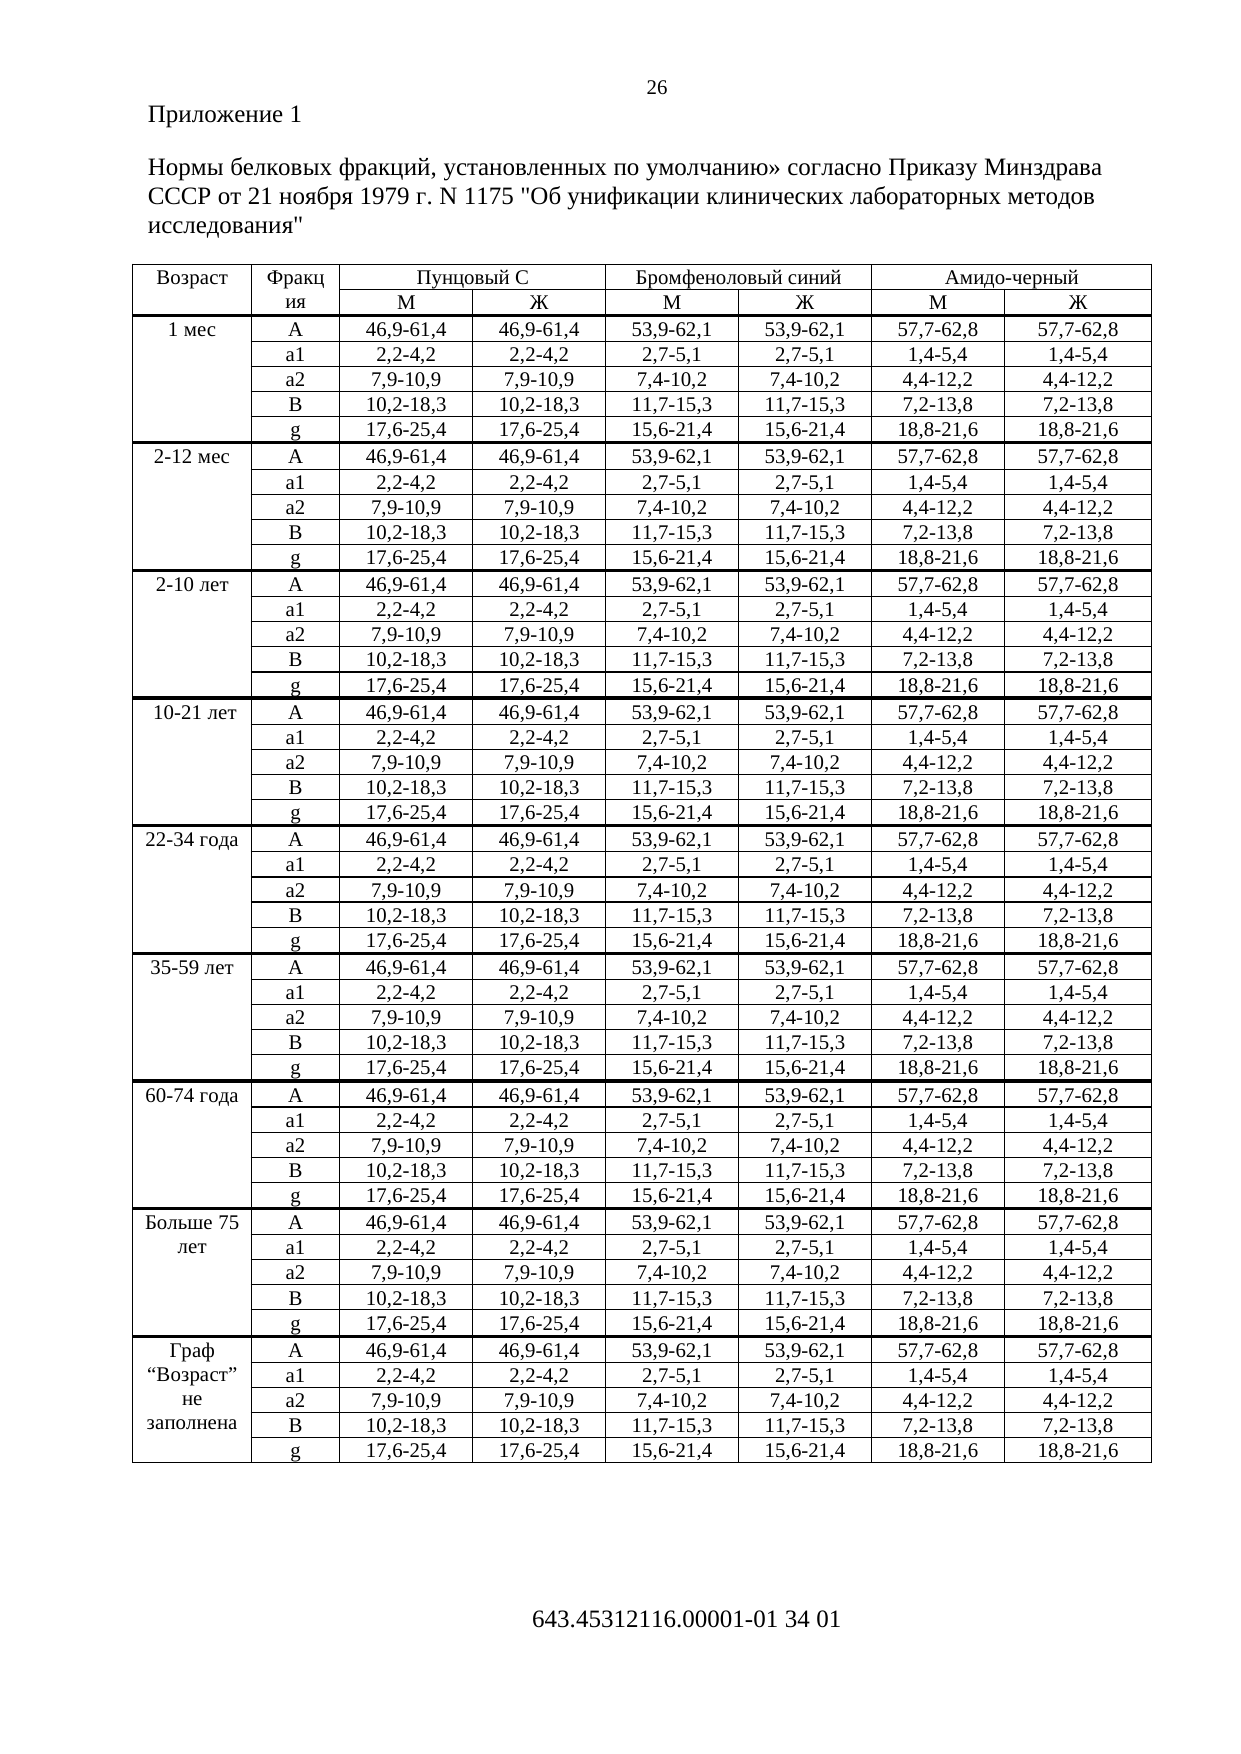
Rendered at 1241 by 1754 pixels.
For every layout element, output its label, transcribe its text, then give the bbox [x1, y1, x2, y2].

table_header Фракция [252, 265, 339, 314]
table_cell 17,6-25,4 [340, 1310, 472, 1334]
table_cell B [252, 775, 339, 799]
table_cell а1 [252, 342, 339, 366]
table_cell 7,4-10,2 [739, 878, 871, 901]
table_cell 2,7-5,1 [606, 342, 738, 366]
table_cell 1,4-5,4 [872, 342, 1004, 366]
table_cell 10,2-18,3 [473, 520, 605, 544]
table_cell 4,4-12,2 [1005, 1133, 1151, 1157]
table_cell а1 [252, 470, 339, 493]
table_cell 4,4-12,2 [872, 367, 1004, 391]
table_cell 7,4-10,2 [739, 1005, 871, 1029]
table_cell 2,7-5,1 [606, 1235, 738, 1259]
table_cell 1,4-5,4 [872, 725, 1004, 749]
table_cell А [252, 955, 339, 979]
table_cell 46,9-61,4 [473, 700, 605, 724]
table_cell B [252, 520, 339, 544]
table_cell 1,4-5,4 [1005, 342, 1151, 366]
table_cell 18,8-21,6 [872, 545, 1004, 569]
table_cell 10,2-18,3 [473, 1285, 605, 1309]
table_cell 46,9-61,4 [473, 1210, 605, 1234]
table_cell А [252, 317, 339, 341]
table_cell 11,7-15,3 [739, 647, 871, 671]
table_cell 15,6-21,4 [739, 1055, 871, 1079]
table_cell 7,4-10,2 [606, 495, 738, 519]
table_cell 4,4-12,2 [1005, 1005, 1151, 1029]
table_cell 7,2-13,8 [1005, 392, 1151, 416]
table_cell 10,2-18,3 [340, 1030, 472, 1054]
table_cell 10,2-18,3 [473, 1158, 605, 1182]
table_cell 4,4-12,2 [872, 1388, 1004, 1412]
table_cell Ж [739, 290, 871, 314]
table_cell g [252, 1438, 339, 1462]
table_cell 17,6-25,4 [473, 545, 605, 569]
table_cell М [340, 290, 472, 314]
table_cell 11,7-15,3 [606, 1030, 738, 1054]
table_cell 18,8-21,6 [872, 417, 1004, 441]
table_cell 2,7-5,1 [739, 597, 871, 621]
table_cell 18,8-21,6 [1005, 1310, 1151, 1334]
table_cell 2,2-4,2 [473, 342, 605, 366]
table_cell 18,8-21,6 [1005, 545, 1151, 569]
table_header Амидо-черный [872, 265, 1151, 288]
table_cell 1,4-5,4 [872, 1235, 1004, 1259]
table_cell 1,4-5,4 [1005, 470, 1151, 493]
table_cell 1,4-5,4 [872, 1108, 1004, 1132]
table_cell а1 [252, 980, 339, 1004]
table_cell 15,6-21,4 [739, 673, 871, 696]
table_cell 7,4-10,2 [606, 367, 738, 391]
table_cell 10,2-18,3 [340, 520, 472, 544]
table_cell 7,2-13,8 [872, 1158, 1004, 1182]
table_cell 11,7-15,3 [739, 903, 871, 927]
table_cell а1 [252, 725, 339, 749]
table_cell 57,7-62,8 [1005, 1083, 1151, 1106]
table_cell 1,4-5,4 [872, 470, 1004, 493]
table_cell 10,2-18,3 [340, 1285, 472, 1309]
table_cell 2,2-4,2 [340, 852, 472, 876]
table_cell 15,6-21,4 [606, 1310, 738, 1334]
table_cell М [872, 290, 1004, 314]
table_cell 57,7-62,8 [872, 1210, 1004, 1234]
table_cell B [252, 392, 339, 416]
table_cell 46,9-61,4 [340, 955, 472, 979]
table_cell 2,7-5,1 [739, 852, 871, 876]
table_cell а1 [252, 1363, 339, 1387]
table_cell 2,2-4,2 [340, 1363, 472, 1387]
table_cell 18,8-21,6 [1005, 417, 1151, 441]
table_cell 15,6-21,4 [606, 1055, 738, 1079]
table_cell 7,4-10,2 [606, 1260, 738, 1284]
table_cell 18,8-21,6 [872, 1055, 1004, 1079]
table_cell B [252, 1030, 339, 1054]
table_cell 17,6-25,4 [340, 545, 472, 569]
table_cell 2,2-4,2 [473, 1363, 605, 1387]
table_cell 53,9-62,1 [739, 700, 871, 724]
table_cell 46,9-61,4 [340, 444, 472, 468]
table_cell 7,4-10,2 [606, 1005, 738, 1029]
table_cell 2,7-5,1 [739, 980, 871, 1004]
table_cell 2,7-5,1 [739, 470, 871, 493]
table_cell g [252, 545, 339, 569]
table_cell 15,6-21,4 [606, 673, 738, 696]
subtitle Приложение 1 [148, 99, 1166, 128]
table_cell 7,4-10,2 [739, 622, 871, 646]
table_cell 18,8-21,6 [872, 1438, 1004, 1462]
table_cell 7,9-10,9 [473, 622, 605, 646]
table_cell 7,4-10,2 [739, 750, 871, 774]
table_cell 46,9-61,4 [473, 1083, 605, 1106]
table_cell 46,9-61,4 [473, 317, 605, 341]
table_cell 7,9-10,9 [340, 622, 472, 646]
table_cell 15,6-21,4 [739, 545, 871, 569]
table_cell А [252, 1338, 339, 1362]
table_cell 2,2-4,2 [340, 725, 472, 749]
table_cell 2,7-5,1 [739, 342, 871, 366]
table_cell g [252, 1310, 339, 1334]
table_cell 17,6-25,4 [473, 417, 605, 441]
table_cell 7,9-10,9 [340, 1005, 472, 1029]
table_cell 57,7-62,8 [1005, 700, 1151, 724]
table_cell 10,2-18,3 [340, 1413, 472, 1437]
table_cell 4,4-12,2 [872, 1133, 1004, 1157]
table_cell 7,4-10,2 [739, 1260, 871, 1284]
table_cell а2 [252, 1005, 339, 1029]
table_cell 2,2-4,2 [340, 597, 472, 621]
table_cell 57,7-62,8 [1005, 827, 1151, 851]
table_cell 18,8-21,6 [1005, 800, 1151, 824]
table_cell 18,8-21,6 [872, 800, 1004, 824]
table_cell А [252, 827, 339, 851]
table_cell 17,6-25,4 [473, 673, 605, 696]
table_cell 15,6-21,4 [739, 1438, 871, 1462]
table_cell 2,2-4,2 [473, 470, 605, 493]
table_cell 4,4-12,2 [872, 878, 1004, 901]
table_cell 1,4-5,4 [872, 852, 1004, 876]
table_cell 7,9-10,9 [473, 1005, 605, 1029]
table_cell 18,8-21,6 [1005, 1055, 1151, 1079]
table_cell 2,7-5,1 [606, 1363, 738, 1387]
table_cell 7,9-10,9 [340, 878, 472, 901]
table_cell 57,7-62,8 [872, 317, 1004, 341]
table_cell 18,8-21,6 [872, 928, 1004, 952]
table_cell g [252, 1055, 339, 1079]
table_cell 7,4-10,2 [606, 622, 738, 646]
table_cell 17,6-25,4 [340, 800, 472, 824]
table_cell 7,2-13,8 [1005, 903, 1151, 927]
table_cell 2,2-4,2 [340, 1108, 472, 1132]
table_cell 17,6-25,4 [340, 928, 472, 952]
table_cell 46,9-61,4 [473, 572, 605, 596]
table_cell 7,9-10,9 [340, 750, 472, 774]
table_cell 18,8-21,6 [872, 1310, 1004, 1334]
table_cell 7,9-10,9 [473, 878, 605, 901]
table_cell 2,2-4,2 [340, 470, 472, 493]
table_cell 11,7-15,3 [606, 647, 738, 671]
table_cell 2-10 лет [133, 572, 251, 696]
table_cell 4,4-12,2 [872, 1260, 1004, 1284]
table_header Бромфеноловый синий [606, 265, 871, 288]
table_cell g [252, 928, 339, 952]
table_cell 17,6-25,4 [340, 1438, 472, 1462]
table_cell B [252, 1413, 339, 1437]
table_cell 53,9-62,1 [739, 955, 871, 979]
table_cell 11,7-15,3 [739, 392, 871, 416]
table_cell 2,2-4,2 [473, 597, 605, 621]
table_cell 15,6-21,4 [606, 545, 738, 569]
table_cell 46,9-61,4 [473, 1338, 605, 1362]
table_cell 60-74 года [133, 1083, 251, 1207]
table_cell а1 [252, 1235, 339, 1259]
table_cell 15,6-21,4 [739, 1183, 871, 1207]
table_cell а2 [252, 878, 339, 901]
table_cell 10,2-18,3 [340, 647, 472, 671]
table_cell 53,9-62,1 [606, 827, 738, 851]
table_cell 1,4-5,4 [1005, 980, 1151, 1004]
table_cell 4,4-12,2 [1005, 1388, 1151, 1412]
table_cell 53,9-62,1 [739, 1083, 871, 1106]
table_cell 11,7-15,3 [606, 1413, 738, 1437]
table_cell 11,7-15,3 [739, 1285, 871, 1309]
table_cell 22-34 года [133, 827, 251, 952]
table_cell 7,9-10,9 [473, 495, 605, 519]
table_cell 4,4-12,2 [1005, 367, 1151, 391]
table_cell 7,4-10,2 [606, 750, 738, 774]
table_cell 17,6-25,4 [473, 1438, 605, 1462]
table_cell 57,7-62,8 [872, 1083, 1004, 1106]
table_cell 15,6-21,4 [739, 800, 871, 824]
table_cell 7,9-10,9 [340, 1388, 472, 1412]
table_cell 10-21 лет [133, 700, 251, 824]
table_cell 7,2-13,8 [872, 1413, 1004, 1437]
table_cell 46,9-61,4 [340, 700, 472, 724]
table_header Возраст [133, 265, 251, 314]
table_cell 4,4-12,2 [872, 495, 1004, 519]
table_cell а2 [252, 495, 339, 519]
table_cell 7,4-10,2 [606, 878, 738, 901]
table_cell B [252, 647, 339, 671]
text Нормы белковых фракций, установленных по умолчанию» согласно Приказу Минздрава СССР от 21 ноября 1979 г. N 1175 "Об унификации клинических лабораторных методов исследования" [148, 152, 1166, 239]
table_cell 18,8-21,6 [1005, 1438, 1151, 1462]
table_cell 53,9-62,1 [606, 700, 738, 724]
table_cell 7,2-13,8 [872, 903, 1004, 927]
table_cell 57,7-62,8 [872, 572, 1004, 596]
table_cell 10,2-18,3 [473, 1030, 605, 1054]
table_cell 1 мес [133, 317, 251, 441]
table_cell 7,4-10,2 [606, 1388, 738, 1412]
table_cell 7,4-10,2 [739, 1133, 871, 1157]
table_cell 15,6-21,4 [739, 417, 871, 441]
table_cell а2 [252, 367, 339, 391]
table_cell 18,8-21,6 [872, 673, 1004, 696]
table_cell 11,7-15,3 [606, 775, 738, 799]
table_cell 53,9-62,1 [606, 955, 738, 979]
table_cell 1,4-5,4 [1005, 852, 1151, 876]
table_cell Больше 75 лет [133, 1210, 251, 1334]
table_cell 4,4-12,2 [872, 1005, 1004, 1029]
table_cell 7,2-13,8 [872, 647, 1004, 671]
table_cell А [252, 1083, 339, 1106]
table_cell 2,2-4,2 [473, 725, 605, 749]
table_cell 11,7-15,3 [606, 903, 738, 927]
table_cell 17,6-25,4 [340, 417, 472, 441]
table_cell 53,9-62,1 [739, 572, 871, 596]
table_cell 18,8-21,6 [1005, 673, 1151, 696]
table_cell а2 [252, 1260, 339, 1284]
table_cell 2,7-5,1 [606, 980, 738, 1004]
table_cell А [252, 572, 339, 596]
table_cell 18,8-21,6 [872, 1183, 1004, 1207]
table_cell 17,6-25,4 [473, 800, 605, 824]
table_cell B [252, 1158, 339, 1182]
table_cell 7,2-13,8 [1005, 520, 1151, 544]
table_cell 7,2-13,8 [1005, 1158, 1151, 1182]
table_cell g [252, 417, 339, 441]
table_cell 10,2-18,3 [340, 903, 472, 927]
table_cell 10,2-18,3 [340, 775, 472, 799]
table_cell 2,7-5,1 [606, 597, 738, 621]
table_cell g [252, 800, 339, 824]
table_cell 11,7-15,3 [739, 1030, 871, 1054]
table_cell 2,7-5,1 [739, 725, 871, 749]
table_cell 18,8-21,6 [1005, 928, 1151, 952]
table_cell 15,6-21,4 [739, 1310, 871, 1334]
table_cell 2,7-5,1 [739, 1235, 871, 1259]
table_cell 7,4-10,2 [739, 367, 871, 391]
table_cell 17,6-25,4 [473, 1055, 605, 1079]
table_cell 11,7-15,3 [739, 520, 871, 544]
table_cell 7,2-13,8 [872, 392, 1004, 416]
table_cell Ж [1005, 290, 1151, 314]
table_cell 2,7-5,1 [739, 1363, 871, 1387]
table_cell 2,7-5,1 [606, 725, 738, 749]
table_cell 7,2-13,8 [872, 775, 1004, 799]
table_cell 57,7-62,8 [872, 700, 1004, 724]
table_cell 2,7-5,1 [606, 470, 738, 493]
table_cell 46,9-61,4 [473, 444, 605, 468]
table_cell 2,2-4,2 [340, 342, 472, 366]
table_cell 11,7-15,3 [739, 1413, 871, 1437]
table_cell 7,9-10,9 [473, 1388, 605, 1412]
table_cell 11,7-15,3 [606, 392, 738, 416]
table_cell 10,2-18,3 [340, 392, 472, 416]
table_cell а2 [252, 1388, 339, 1412]
table_cell 46,9-61,4 [340, 317, 472, 341]
table_cell 1,4-5,4 [872, 980, 1004, 1004]
table_cell 17,6-25,4 [473, 1310, 605, 1334]
table_cell 11,7-15,3 [606, 1285, 738, 1309]
table_cell М [606, 290, 738, 314]
table_cell 4,4-12,2 [1005, 622, 1151, 646]
table_cell 57,7-62,8 [1005, 1338, 1151, 1362]
table_cell 53,9-62,1 [606, 317, 738, 341]
table_cell 10,2-18,3 [340, 1158, 472, 1182]
table_cell 10,2-18,3 [473, 647, 605, 671]
table_cell 53,9-62,1 [739, 1338, 871, 1362]
table_cell Ж [473, 290, 605, 314]
table_cell 18,8-21,6 [1005, 1183, 1151, 1207]
table_cell 15,6-21,4 [606, 417, 738, 441]
table_cell 7,4-10,2 [606, 1133, 738, 1157]
table_cell 2,2-4,2 [473, 1235, 605, 1259]
table_cell а2 [252, 622, 339, 646]
table_cell 15,6-21,4 [739, 928, 871, 952]
table_cell 7,9-10,9 [340, 367, 472, 391]
table_cell B [252, 1285, 339, 1309]
table_cell 53,9-62,1 [606, 1083, 738, 1106]
table_cell а1 [252, 597, 339, 621]
table_cell 7,2-13,8 [1005, 1285, 1151, 1309]
table_cell 7,9-10,9 [473, 367, 605, 391]
table_cell 53,9-62,1 [606, 1338, 738, 1362]
table_cell 46,9-61,4 [340, 1210, 472, 1234]
table_cell 1,4-5,4 [1005, 597, 1151, 621]
table_cell 2,2-4,2 [340, 1235, 472, 1259]
table_cell 4,4-12,2 [1005, 495, 1151, 519]
table_cell 17,6-25,4 [473, 1183, 605, 1207]
table_cell 1,4-5,4 [1005, 1235, 1151, 1259]
table_cell 7,4-10,2 [739, 1388, 871, 1412]
table_cell А [252, 1210, 339, 1234]
table_cell 53,9-62,1 [606, 572, 738, 596]
table_cell 2,7-5,1 [606, 852, 738, 876]
table_cell 17,6-25,4 [340, 673, 472, 696]
table_cell 7,2-13,8 [872, 1285, 1004, 1309]
table_cell 11,7-15,3 [606, 520, 738, 544]
table_cell 53,9-62,1 [606, 1210, 738, 1234]
table_cell 1,4-5,4 [872, 597, 1004, 621]
table_cell 57,7-62,8 [872, 1338, 1004, 1362]
table_cell 1,4-5,4 [1005, 1363, 1151, 1387]
table_cell 53,9-62,1 [739, 444, 871, 468]
table_cell 7,2-13,8 [1005, 1413, 1151, 1437]
table_cell 4,4-12,2 [1005, 1260, 1151, 1284]
table_cell 7,2-13,8 [1005, 775, 1151, 799]
table_cell 53,9-62,1 [739, 1210, 871, 1234]
table_cell 7,2-13,8 [1005, 647, 1151, 671]
table_cell 15,6-21,4 [606, 928, 738, 952]
table_cell 2-12 мес [133, 444, 251, 569]
table_cell 7,9-10,9 [473, 1260, 605, 1284]
table_cell 7,2-13,8 [1005, 1030, 1151, 1054]
table_cell 57,7-62,8 [872, 827, 1004, 851]
table_cell 10,2-18,3 [473, 392, 605, 416]
table_cell 15,6-21,4 [606, 1438, 738, 1462]
table_cell а1 [252, 852, 339, 876]
text 643.45312116.00001-01 34 01 [148, 1603, 1166, 1632]
table_cell 10,2-18,3 [473, 1413, 605, 1437]
table_cell 17,6-25,4 [340, 1055, 472, 1079]
table_cell 11,7-15,3 [739, 1158, 871, 1182]
table_cell 7,9-10,9 [340, 495, 472, 519]
table_cell 7,4-10,2 [739, 495, 871, 519]
table_cell 46,9-61,4 [340, 827, 472, 851]
table_cell 2,2-4,2 [473, 980, 605, 1004]
table_cell 11,7-15,3 [739, 775, 871, 799]
table_cell 7,2-13,8 [872, 1030, 1004, 1054]
table_cell 2,2-4,2 [340, 980, 472, 1004]
table_cell 2,2-4,2 [473, 852, 605, 876]
table_cell а2 [252, 750, 339, 774]
table_cell 46,9-61,4 [340, 1338, 472, 1362]
table_cell 7,9-10,9 [340, 1133, 472, 1157]
table_cell 46,9-61,4 [473, 827, 605, 851]
table_cell 11,7-15,3 [606, 1158, 738, 1182]
table_cell 4,4-12,2 [872, 622, 1004, 646]
table_cell 4,4-12,2 [1005, 750, 1151, 774]
table_cell 4,4-12,2 [1005, 878, 1151, 901]
table_cell А [252, 700, 339, 724]
table_cell А [252, 444, 339, 468]
table_cell 1,4-5,4 [872, 1363, 1004, 1387]
table_cell 17,6-25,4 [473, 928, 605, 952]
table_cell 2,7-5,1 [739, 1108, 871, 1132]
table_cell 46,9-61,4 [473, 955, 605, 979]
table_cell g [252, 673, 339, 696]
table_cell 10,2-18,3 [473, 903, 605, 927]
table_cell 57,7-62,8 [1005, 317, 1151, 341]
table_cell 15,6-21,4 [606, 1183, 738, 1207]
table_cell 57,7-62,8 [1005, 572, 1151, 596]
table_header Пунцовый С [340, 265, 605, 288]
table_cell 53,9-62,1 [739, 317, 871, 341]
table_cell 15,6-21,4 [606, 800, 738, 824]
table_cell 7,9-10,9 [473, 750, 605, 774]
table_cell 35-59 лет [133, 955, 251, 1079]
table_cell 10,2-18,3 [473, 775, 605, 799]
table_cell 17,6-25,4 [340, 1183, 472, 1207]
table_cell 4,4-12,2 [872, 750, 1004, 774]
table_cell 7,9-10,9 [473, 1133, 605, 1157]
table_cell 57,7-62,8 [1005, 444, 1151, 468]
table_cell 57,7-62,8 [872, 955, 1004, 979]
table_cell 57,7-62,8 [872, 444, 1004, 468]
table_cell 2,7-5,1 [606, 1108, 738, 1132]
table_cell а1 [252, 1108, 339, 1132]
table_cell 53,9-62,1 [739, 827, 871, 851]
table_cell 57,7-62,8 [1005, 955, 1151, 979]
table_cell 1,4-5,4 [1005, 725, 1151, 749]
table_cell g [252, 1183, 339, 1207]
table_cell 46,9-61,4 [340, 572, 472, 596]
table_cell 57,7-62,8 [1005, 1210, 1151, 1234]
table_cell B [252, 903, 339, 927]
table_cell 7,2-13,8 [872, 520, 1004, 544]
table_cell 46,9-61,4 [340, 1083, 472, 1106]
table_cell Граф “Возраст” не заполнена [133, 1338, 251, 1462]
table_cell 53,9-62,1 [606, 444, 738, 468]
table_cell а2 [252, 1133, 339, 1157]
table_cell 2,2-4,2 [473, 1108, 605, 1132]
table_cell 7,9-10,9 [340, 1260, 472, 1284]
table_cell 1,4-5,4 [1005, 1108, 1151, 1132]
